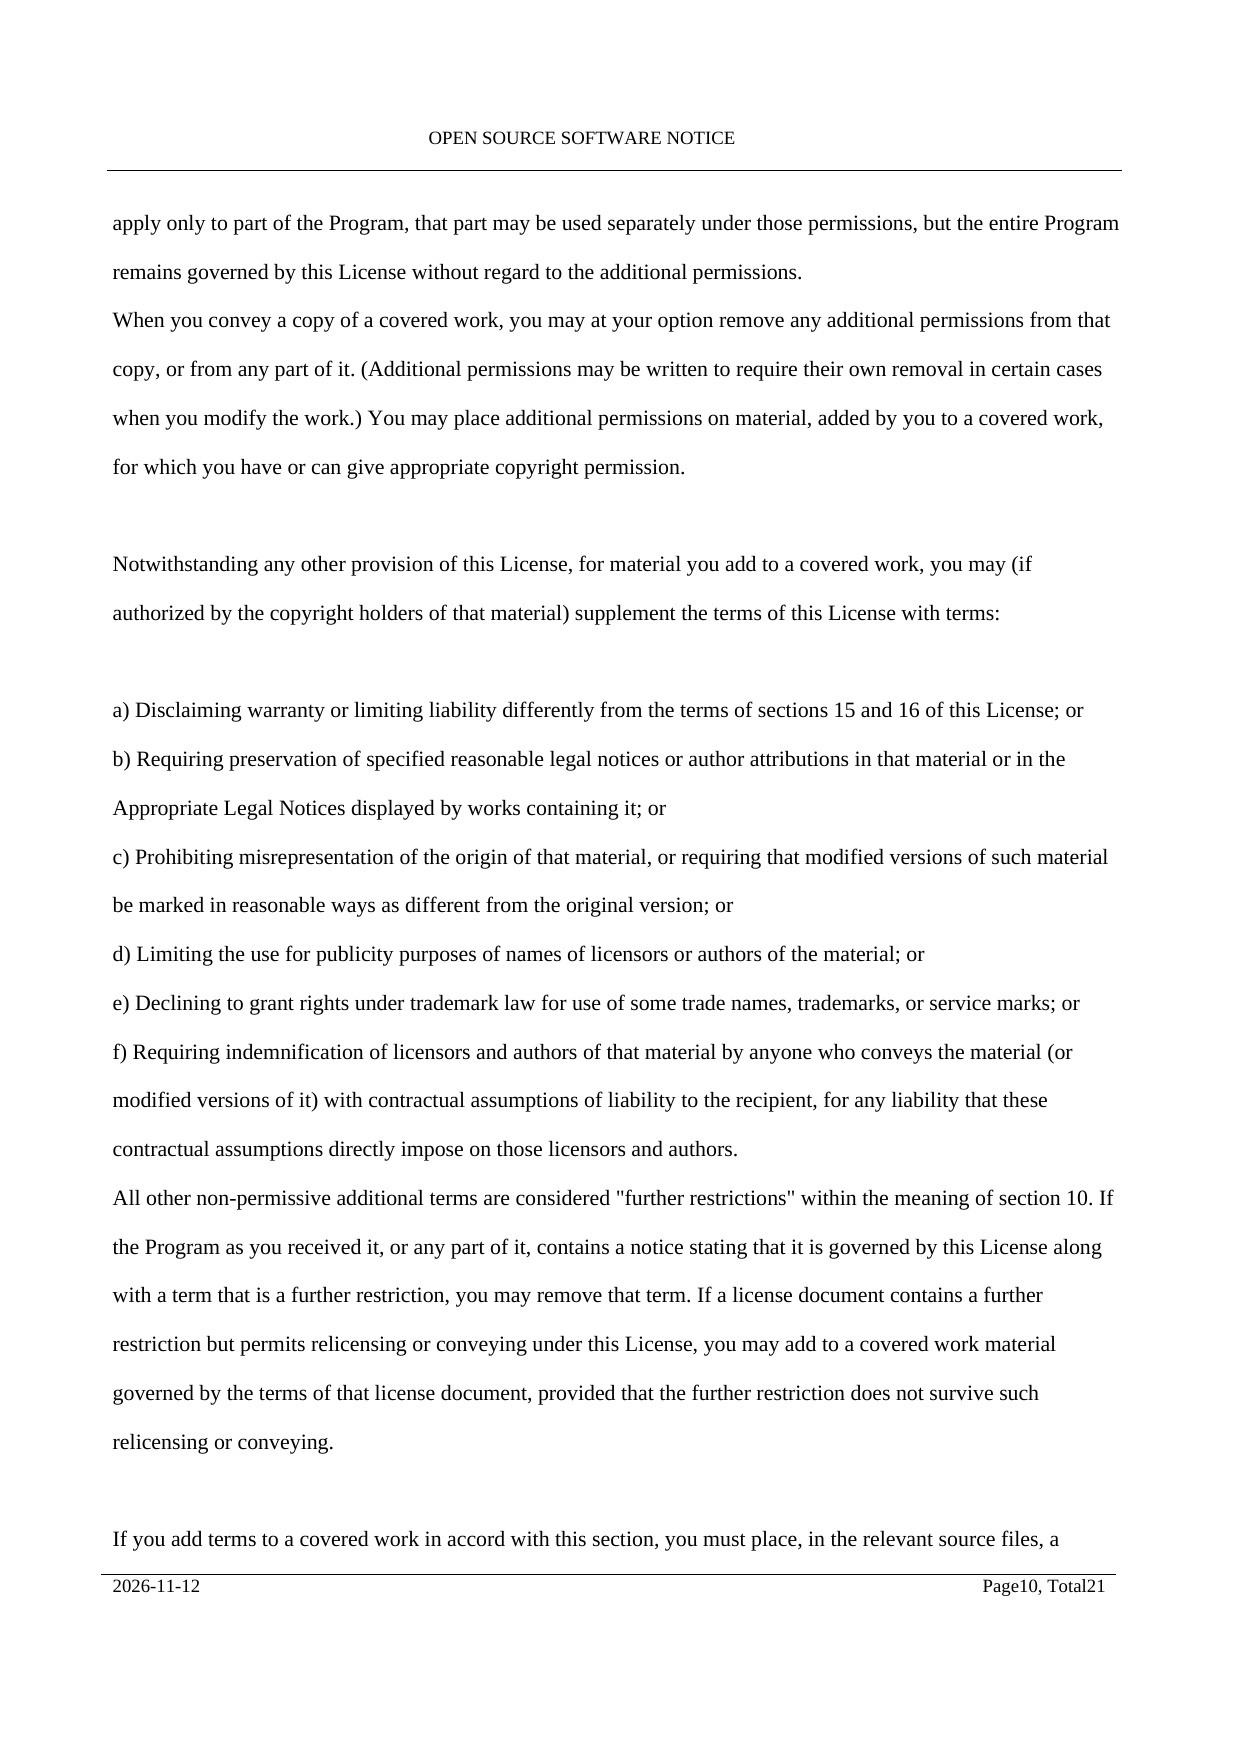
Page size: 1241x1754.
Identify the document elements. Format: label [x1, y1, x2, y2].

text [112, 206, 1128, 1555]
